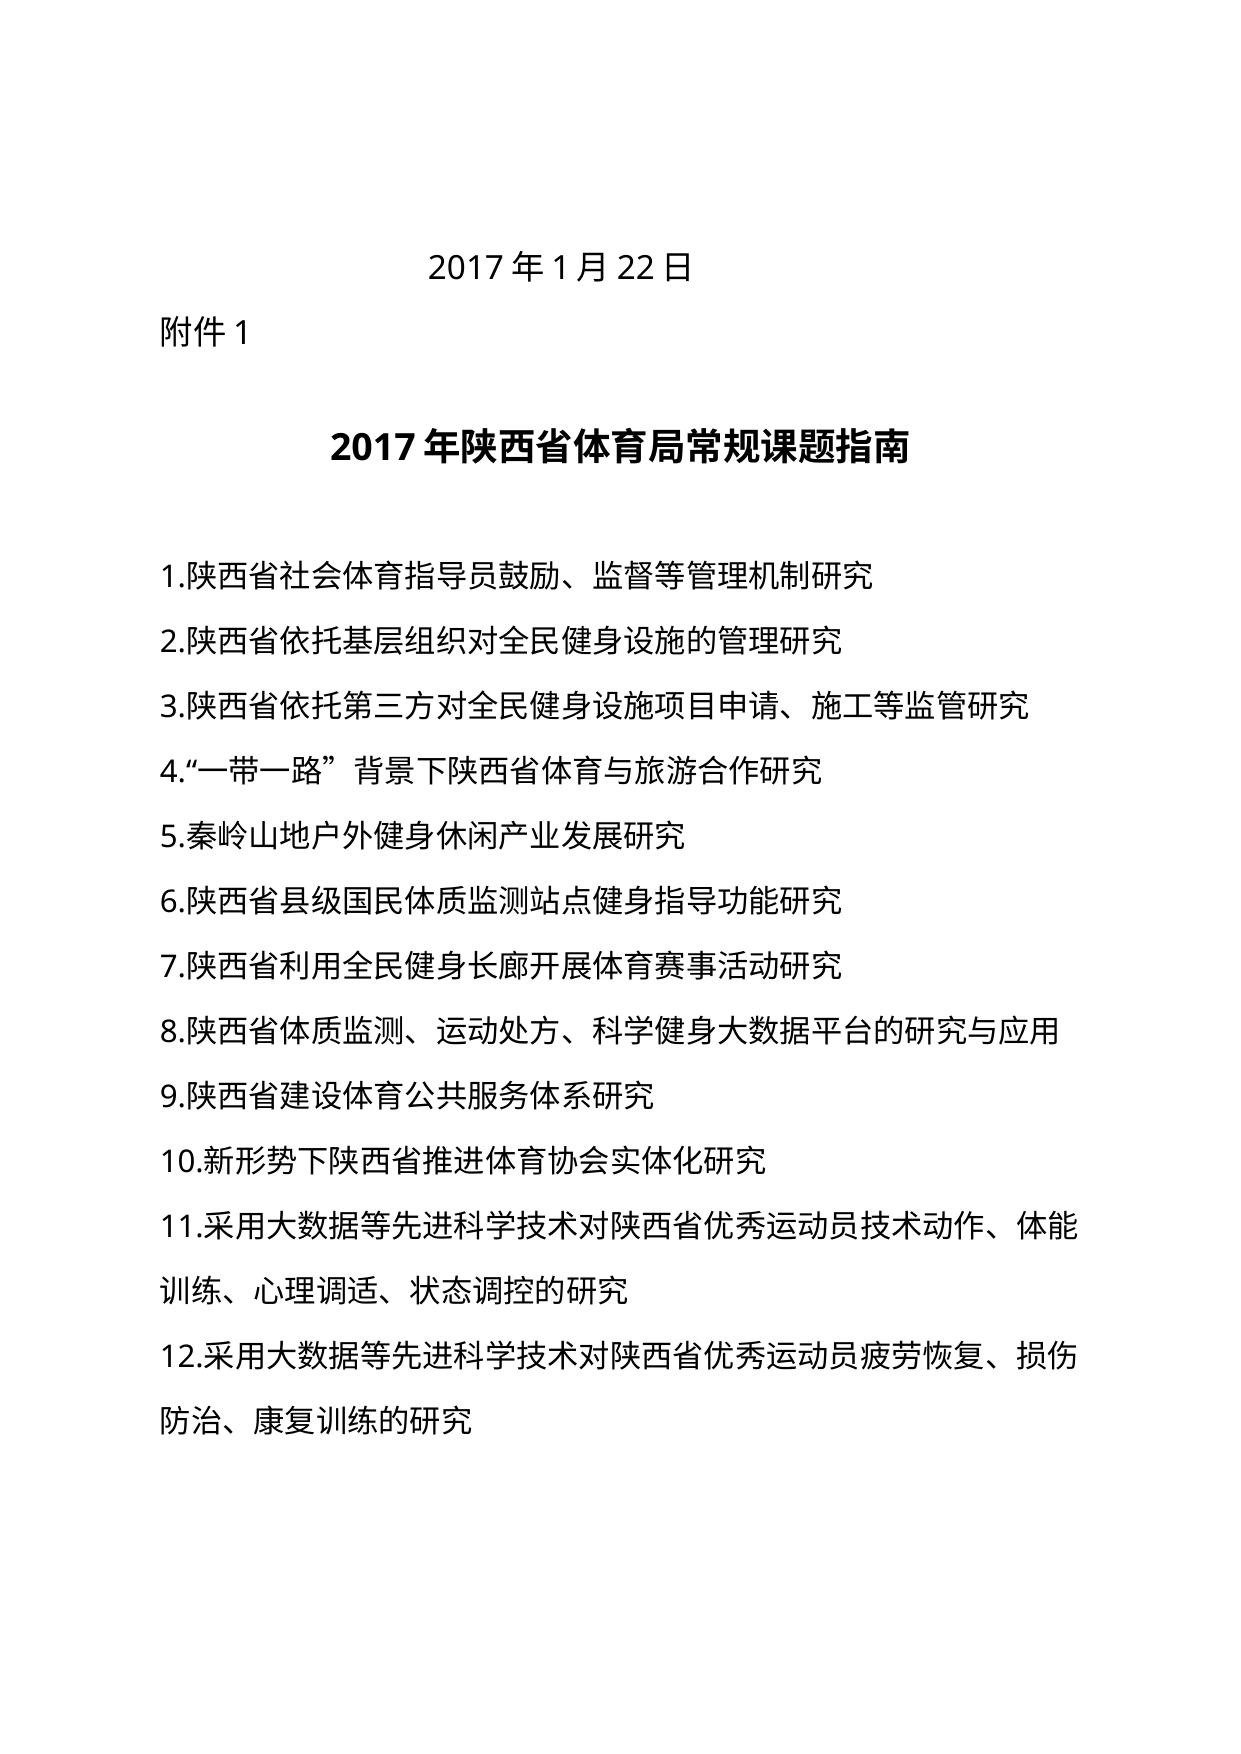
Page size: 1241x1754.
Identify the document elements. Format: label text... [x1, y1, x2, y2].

text 附件1 [159, 298, 1081, 363]
text 3.陕西省依托第三方对全民健身设施项目申请、施工等监管研究 [159, 671, 1081, 736]
text 4.“一带一路”背景下陕西省体育与旅游合作研究 [159, 736, 1081, 801]
text 12.采用大数据等先进科学技术对陕西省优秀运动员疲劳恢复、损伤防治、康复训练的研究 [159, 1321, 1081, 1451]
text 2.陕西省依托基层组织对全民健身设施的管理研究 [159, 606, 1081, 671]
text 2017年1月22日 [159, 233, 1081, 298]
text 10.新形势下陕西省推进体育协会实体化研究 [159, 1126, 1081, 1191]
text 1.陕西省社会体育指导员鼓励、监督等管理机制研究 [159, 541, 1081, 606]
text 8.陕西省体质监测、运动处方、科学健身大数据平台的研究与应用 [159, 996, 1081, 1061]
text 11.采用大数据等先进科学技术对陕西省优秀运动员技术动作、体能训练、心理调适、状态调控的研究 [159, 1191, 1081, 1321]
text 9.陕西省建设体育公共服务体系研究 [159, 1061, 1081, 1126]
text 6.陕西省县级国民体质监测站点健身指导功能研究 [159, 866, 1081, 931]
text 2017年陕西省体育局常规课题指南 [159, 411, 1081, 476]
text 5.秦岭山地户外健身休闲产业发展研究 [159, 801, 1081, 866]
text 7.陕西省利用全民健身长廊开展体育赛事活动研究 [159, 931, 1081, 996]
